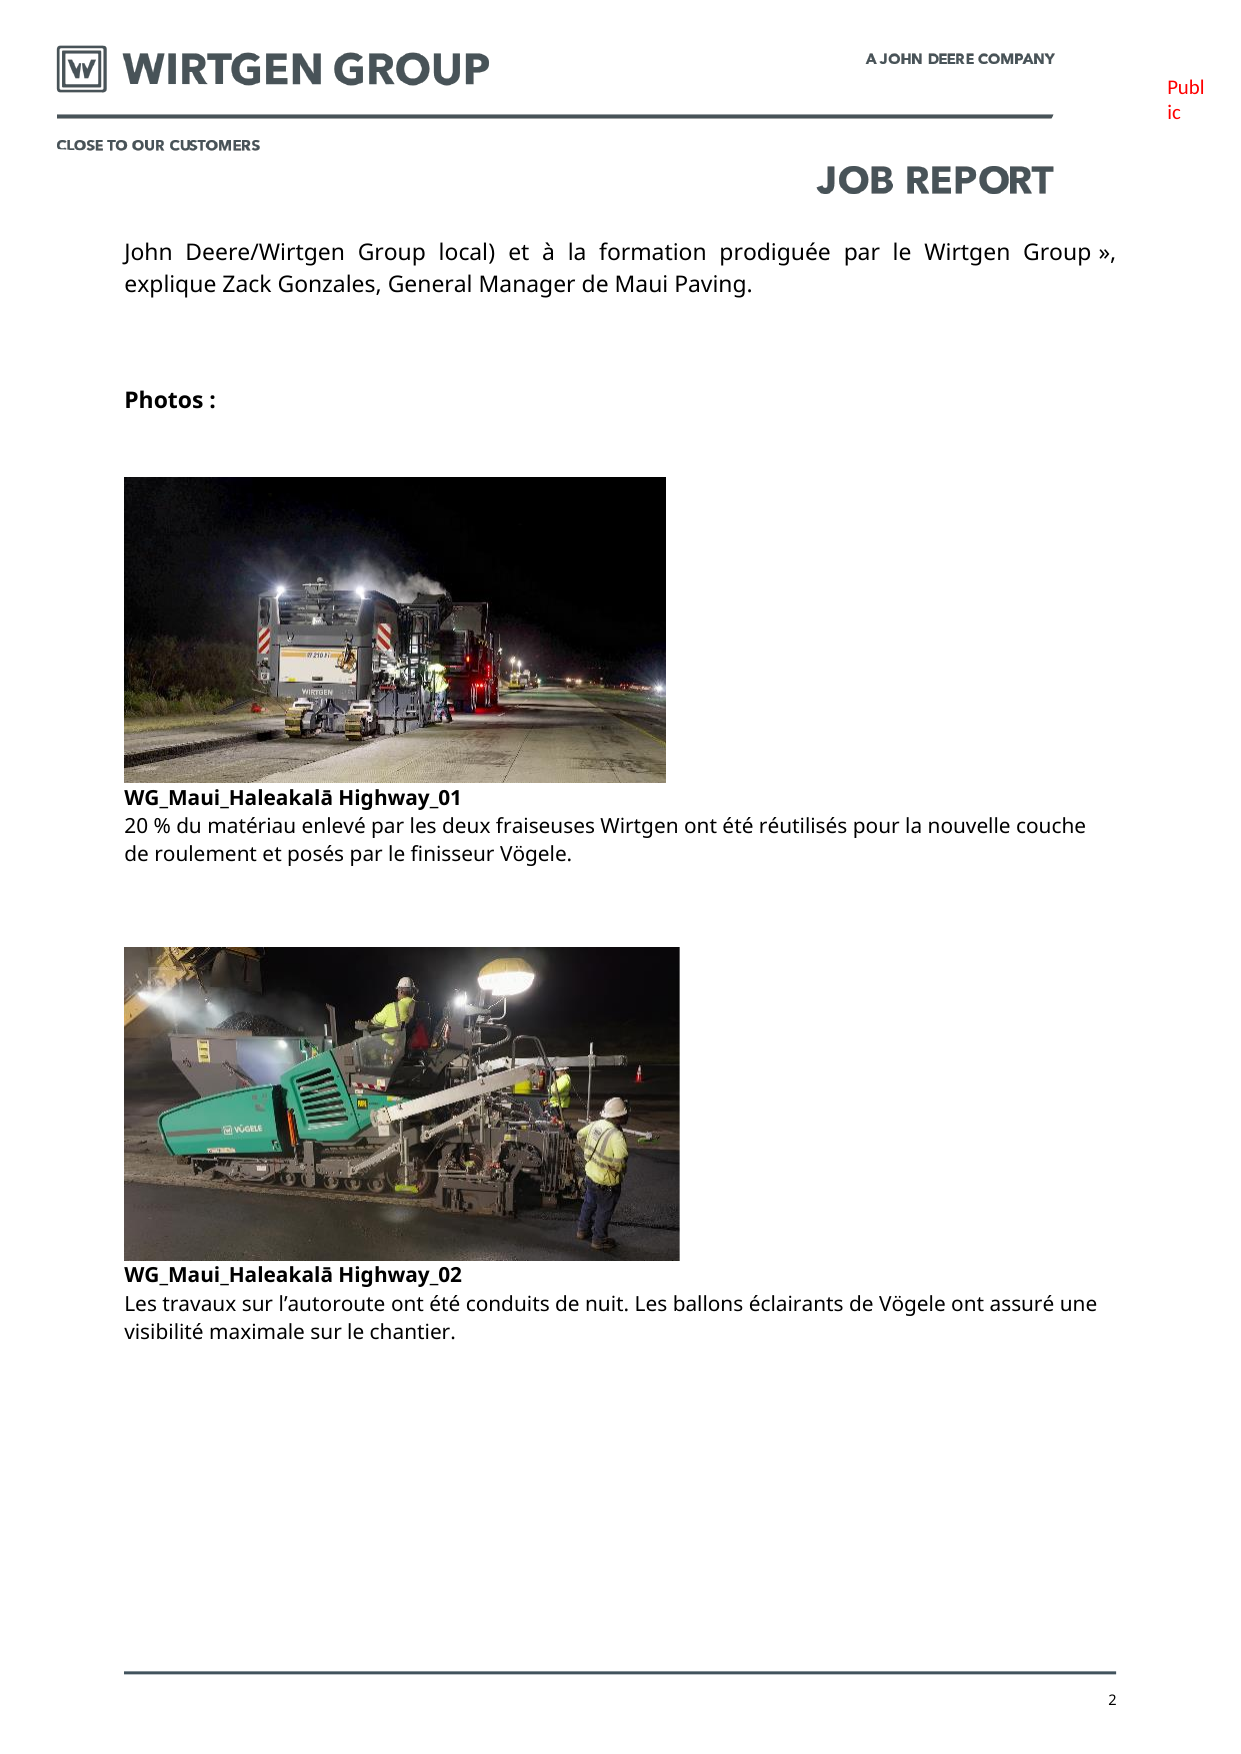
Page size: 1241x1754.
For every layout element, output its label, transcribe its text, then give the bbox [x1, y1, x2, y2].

text 20 % du matériau enlevé par les deux fraiseuses Wirtgen ont été réutilisés pour la nouvelle couche de roulement et posés par le finisseur Vögele. [124, 811, 1116, 868]
text Photos : [124, 384, 1116, 415]
picture [53, 45, 1062, 196]
picture [124, 947, 680, 1261]
picture [124, 477, 666, 783]
text WG_Maui_Haleakalā Highway_02 Les travaux sur l’autoroute ont été conduits de nuit. Les ballons éclairants de Vögele ont assuré une visibilité maximale sur le chantier. [124, 1260, 1116, 1346]
